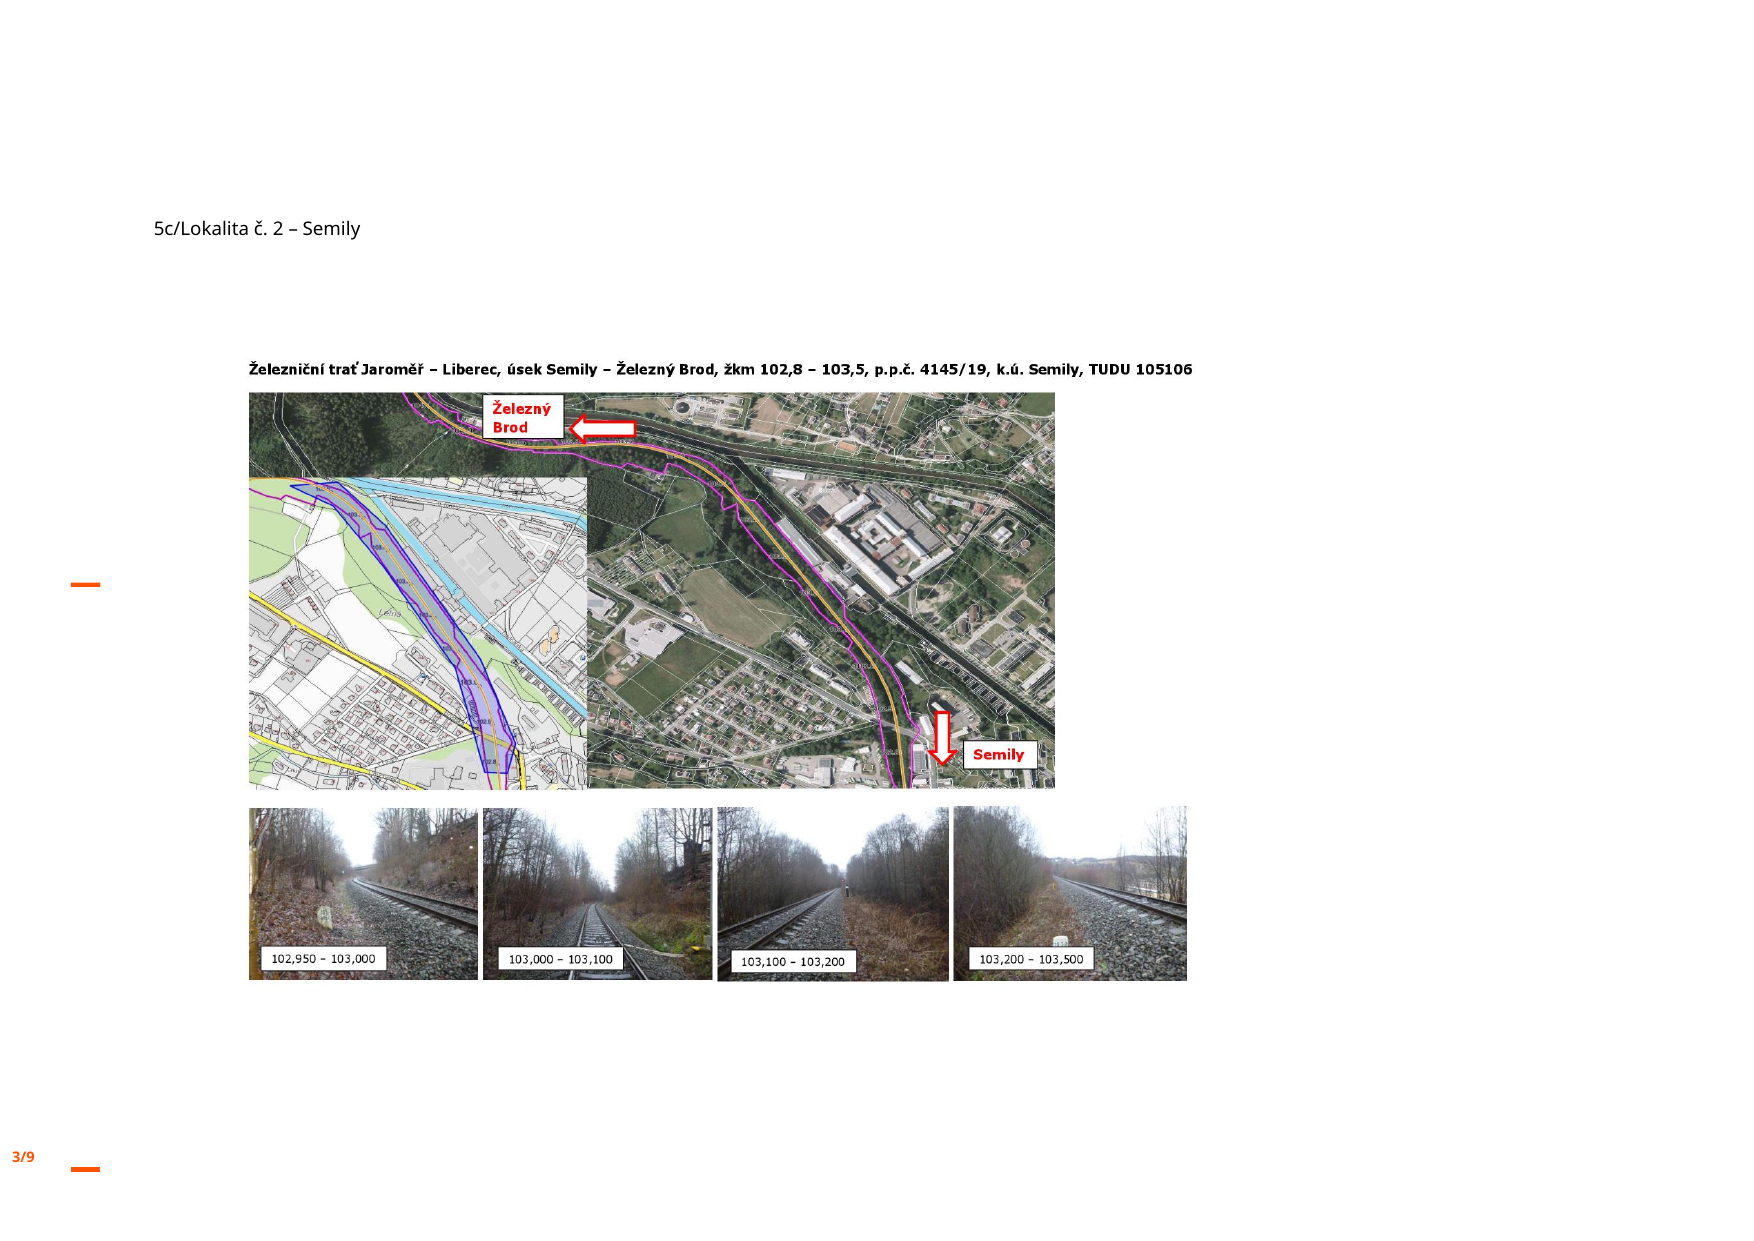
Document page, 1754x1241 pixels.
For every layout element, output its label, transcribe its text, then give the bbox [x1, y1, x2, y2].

picture [153, 265, 1284, 1065]
text 5c/Lokalita č. 2 – Semily [153, 216, 1645, 241]
